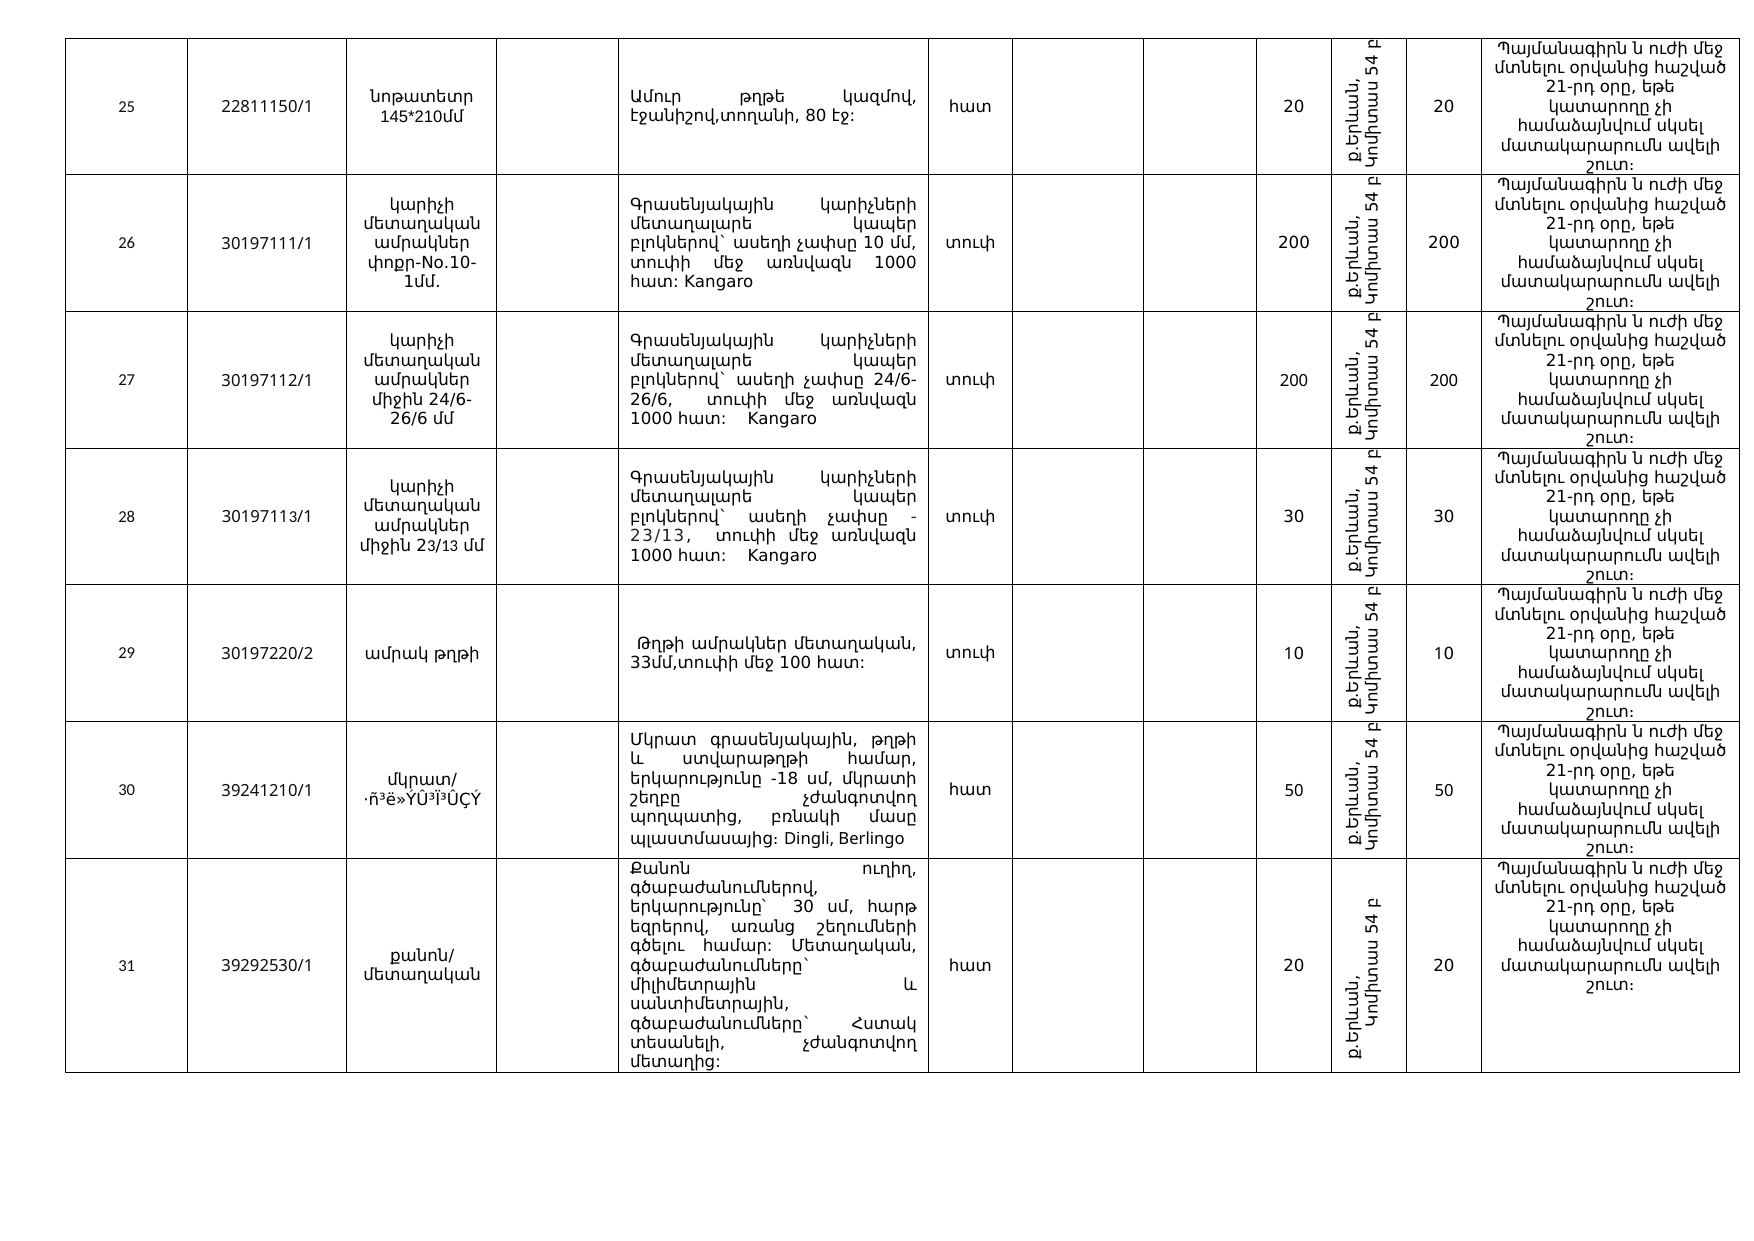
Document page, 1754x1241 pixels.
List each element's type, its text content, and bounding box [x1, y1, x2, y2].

table_cell 30 [66, 722, 187, 857]
table_cell Պայմանագիրն ն ուժի մեջ մտնելու օրվանից հաշված 21-րդ օրը, եթե կատարողը չի համաձայնվում սկսել մատակարարումն ավելի շուտ։ [1482, 722, 1739, 857]
table_cell [497, 722, 618, 857]
table_cell 30 [1407, 449, 1481, 584]
table_cell հատ [929, 39, 1012, 174]
table_cell մկրատ/ ·ñ³ë»ÝÛ³Ï³ÛÇÝ [347, 722, 496, 857]
table_cell Պայմանագիրն ն ուժի մեջ մտնելու օրվանից հաշված 21-րդ օրը, եթե կատարողը չի համաձայնվում սկսել մատակարարումն ավելի շուտ։ [1482, 312, 1739, 447]
table_cell տուփ [929, 312, 1012, 447]
table_cell տուփ [929, 449, 1012, 584]
table_cell 10 [1257, 585, 1331, 721]
table_cell 31 [66, 859, 187, 1072]
table_cell Պայմանագիրն ն ուժի մեջ մտնելու օրվանից հաշված 21-րդ օրը, եթե կատարողը չի համաձայնվում սկսել մատակարարումն ավելի շուտ։ [1482, 585, 1739, 721]
table_cell 39241210/1 [188, 722, 346, 857]
table_cell քանոն/մետաղական [347, 859, 496, 1072]
table_cell կարիչի մետաղական ամրակներ միջին 23/13 մմ [347, 449, 496, 584]
table_cell տուփ [929, 585, 1012, 721]
table_cell 30197111/1 [188, 175, 346, 311]
table_cell [497, 859, 618, 1072]
table_cell Քանոն ուղիղ, գծաբաժանումներով, երկարությունը՝ 30 սմ, հարթ եզրերով, առանց շեղումների գծելու համար: Մետաղական, գծաբաժանումները` միլիմետրային և սանտիմետրային, գծաբաժանումները` Հստակ տեսանելի, չժանգոտվող մետաղից: [619, 859, 928, 1072]
table_cell [1144, 39, 1256, 174]
table_cell 30 [1257, 449, 1331, 584]
table_cell Պայմանագիրն ն ուժի մեջ մտնելու օրվանից հաշված 21-րդ օրը, եթե կատարողը չի համաձայնվում սկսել մատակարարումն ավելի շուտ։ [1482, 449, 1739, 584]
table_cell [1332, 859, 1406, 1072]
table_cell [1144, 859, 1256, 1072]
table_cell հատ [929, 722, 1012, 857]
table_cell 25 [66, 39, 187, 174]
table_cell [1144, 449, 1256, 584]
table_cell [1013, 585, 1143, 721]
table_cell Գրասենյակային կարիչների մետաղալարե կապեր բլոկներով` ասեղի չափսը 10 մմ, տուփի մեջ առնվազն 1000 հատ: Kangaro [619, 175, 928, 311]
table_cell 30197112/1 [188, 312, 346, 447]
table_cell Գրասենյակային կարիչների մետաղալարե կապեր բլոկներով` ասեղի չափսը 24/6-26/6, տուփի մեջ առնվազն 1000 հատ: Kangaro [619, 312, 928, 447]
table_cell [1482, 859, 1739, 1072]
table_cell ք.Երևան, Կոմիտաս 54 բ [1332, 722, 1406, 857]
table_cell կարիչի մետաղական ամրակներ միջին 24/6-26/6 մմ [347, 312, 496, 447]
table_cell [1144, 175, 1256, 311]
table_cell Պայմանագիրն ն ուժի մեջ մտնելու օրվանից հաշված 21-րդ օրը, եթե կատարողը չի համաձայնվում սկսել մատակարարումն ավելի շուտ։ [1482, 175, 1739, 311]
table_cell 10 [1407, 585, 1481, 721]
table_cell [1013, 859, 1143, 1072]
table_cell Թղթի ամրակներ մետաղական, 33մմ,տուփի մեջ 100 հատ: [619, 585, 928, 721]
table_cell 50 [1257, 722, 1331, 857]
table_cell 20 [1407, 39, 1481, 174]
table_cell տուփ [929, 175, 1012, 311]
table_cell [1332, 39, 1406, 174]
table_cell 39292530/1 [188, 859, 346, 1072]
table_cell ք.Երևան, Կոմիտաս 54 բ [1332, 175, 1406, 311]
table_cell Մկրատ գրասենյակային, թղթի և ստվարաթղթի համար, երկարությունը -18 սմ, մկրատի շեղբը չժանգոտվող պողպատից, բռնակի մասը պլաստմասայից։ Dingli, Berlingo [619, 722, 928, 857]
table_cell 22811150/1 [188, 39, 346, 174]
table_cell Գրասենյակային կարիչների մետաղալարե կապեր բլոկներով` ասեղի չափսը -23/13, տուփի մեջ առնվազն 1000 հատ: Kangaro [619, 449, 928, 584]
table_cell 200 [1257, 175, 1331, 311]
table_cell [497, 312, 618, 447]
table_cell 27 [66, 312, 187, 447]
table_cell կարիչի մետաղական ամրակներ փոքր-No.10-1մմ. [347, 175, 496, 311]
table_cell [1013, 175, 1143, 311]
table_cell նոթատետր 145*210մմ [347, 39, 496, 174]
table_cell [497, 585, 618, 721]
table_cell ք.Երևան, Կոմիտաս 54 բ [1332, 312, 1406, 447]
table_cell [1144, 312, 1256, 447]
table_cell 50 [1407, 722, 1481, 857]
table_cell հատ [929, 859, 1012, 1072]
table_cell 30197113/1 [188, 449, 346, 584]
table_cell [1013, 722, 1143, 857]
table_cell 20 [1407, 859, 1481, 1072]
table_cell 20 [1257, 39, 1331, 174]
table_cell 29 [66, 585, 187, 721]
table_cell 30197220/2 [188, 585, 346, 721]
table_cell 28 [66, 449, 187, 584]
table_cell [497, 39, 618, 174]
table_cell [1013, 39, 1143, 174]
table_cell 200 [1257, 312, 1331, 447]
table_cell 20 [1257, 859, 1331, 1072]
table_cell [497, 449, 618, 584]
table_cell [1013, 449, 1143, 584]
table_cell 26 [66, 175, 187, 311]
table_cell Ամուր թղթե կազմով, էջանիշով,տողանի, 80 էջ: [619, 39, 928, 174]
table_cell [497, 175, 618, 311]
table_cell ամրակ թղթի [347, 585, 496, 721]
table_cell ք.Երևան, Կոմիտաս 54 բ [1332, 585, 1406, 721]
table_cell ք.Երևան, Կոմիտաս 54 բ [1332, 449, 1406, 584]
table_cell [1482, 39, 1739, 174]
table_cell [1144, 585, 1256, 721]
table_cell 200 [1407, 312, 1481, 447]
table_cell 200 [1407, 175, 1481, 311]
table_cell [1144, 722, 1256, 857]
table_cell [1013, 312, 1143, 447]
